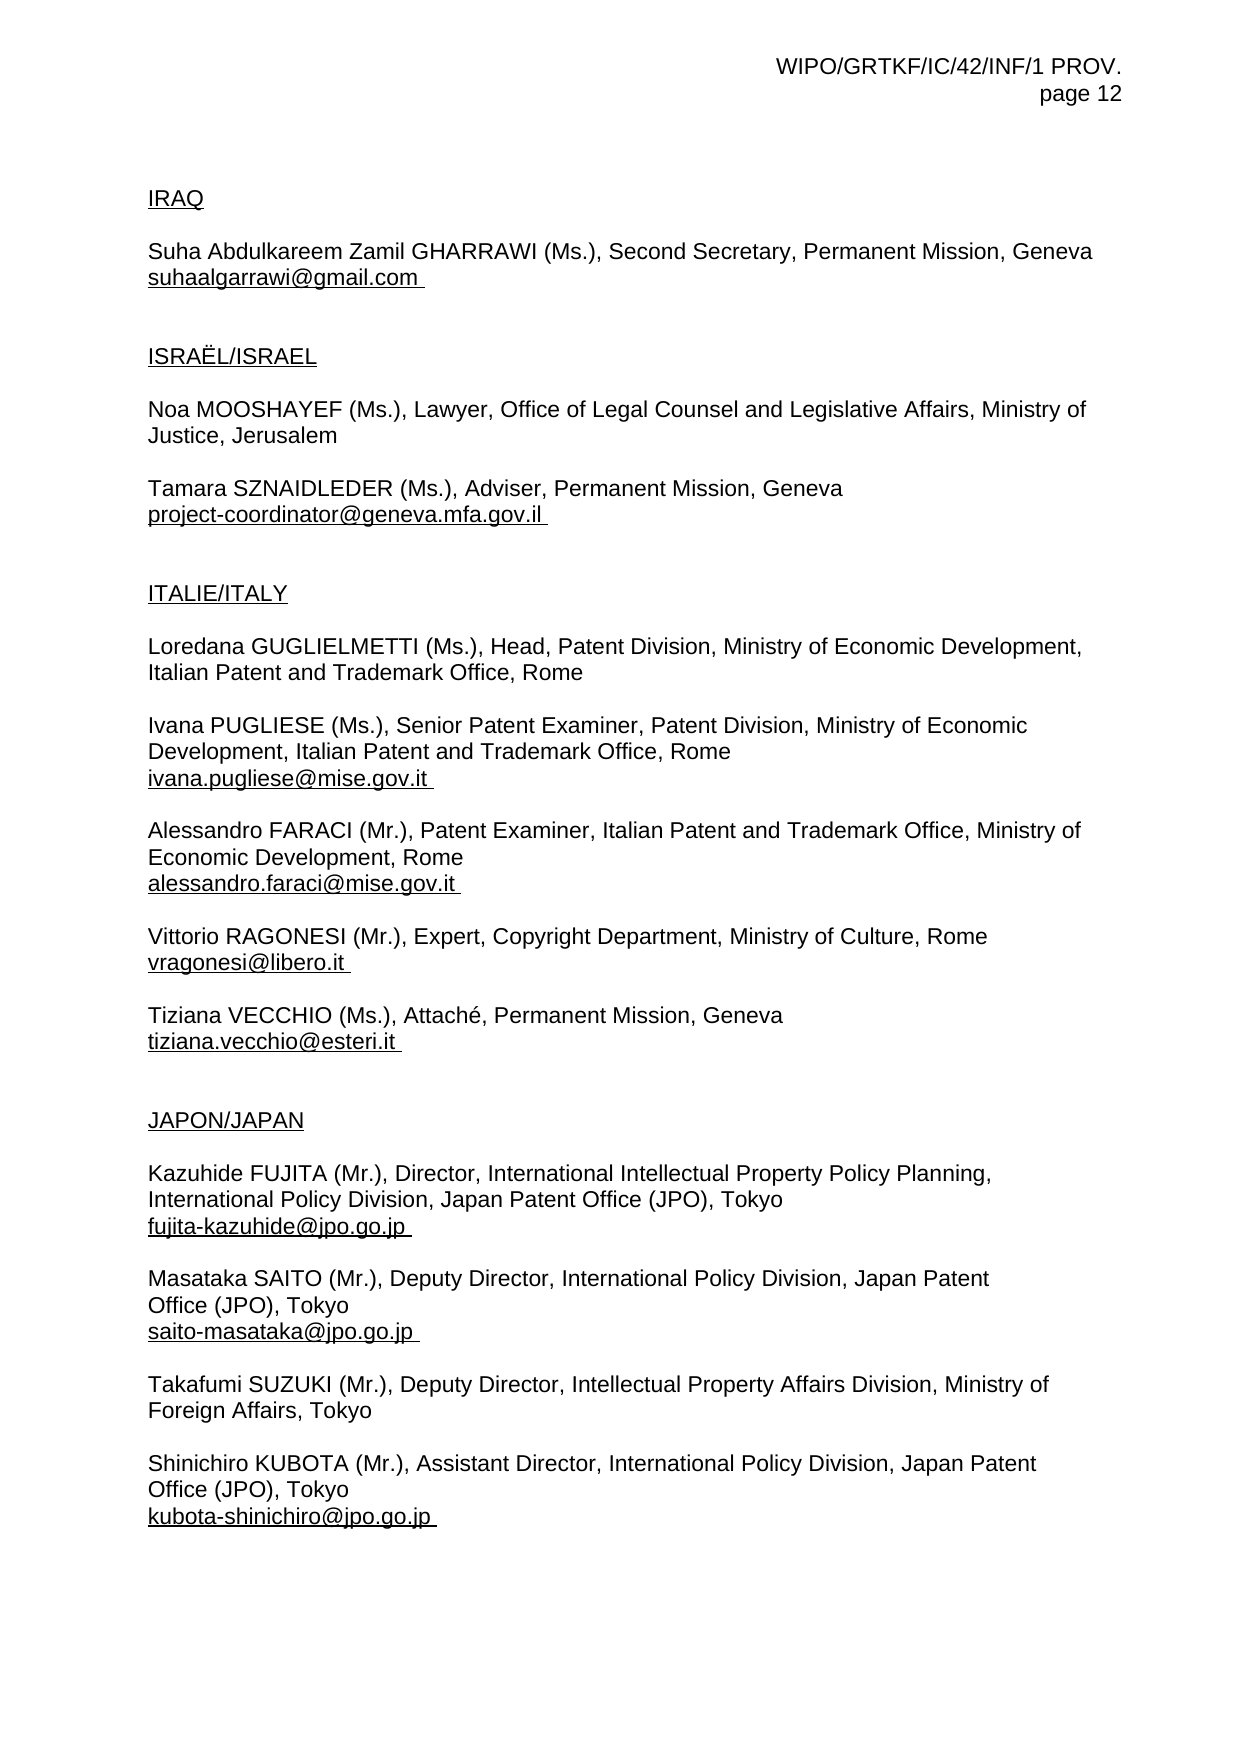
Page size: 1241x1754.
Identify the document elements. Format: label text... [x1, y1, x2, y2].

text alessandro.faraci@mise.gov.it [148, 870, 1122, 896]
text tiziana.vecchio@esteri.it [148, 1028, 1122, 1054]
text ITALIE/ITALY [148, 580, 1122, 607]
text Ivana PUGLIESE (Ms.), Senior Patent Examiner, Patent Division, Ministry of Economic Development, Italian Patent and Trademark Office, Rome [148, 712, 1122, 765]
text Tiziana VECCHIO (Ms.), Attaché, Permanent Mission, Geneva [148, 1002, 1122, 1028]
text Shinichiro KUBOTA (Mr.), Assistant Director, International Policy Division, Japan Patent Office (JPO), Tokyo [148, 1450, 1122, 1503]
text Noa MOOSHAYEF (Ms.), Lawyer, Office of Legal Counsel and Legislative Affairs, Ministry of Justice, Jerusalem [148, 396, 1122, 448]
text IRAQ [148, 185, 1122, 211]
text Tamara SZNAIDLEDER (Ms.), Adviser, Permanent Mission, Geneva [148, 475, 1122, 501]
text suhaalgarrawi@gmail.com [148, 264, 1122, 290]
text project-coordinator@geneva.mfa.gov.il [148, 501, 1122, 527]
text JAPON/JAPAN [148, 1107, 1122, 1134]
text ivana.pugliese@mise.gov.it [148, 765, 1122, 791]
text Vittorio RAGONESI (Mr.), Expert, Copyright Department, Ministry of Culture, Rome [148, 923, 1122, 949]
text saito-masataka@jpo.go.jp [148, 1318, 1122, 1344]
text vragonesi@libero.it [148, 949, 1122, 976]
text Kazuhide FUJITA (Mr.), Director, International Intellectual Property Policy Planning, International Policy Division, Japan Patent Office (JPO), Tokyo [148, 1160, 1122, 1213]
text Suha Abdulkareem Zamil GHARRAWI (Ms.), Second Secretary, Permanent Mission, Geneva [148, 238, 1122, 264]
text Masataka SAITO (Mr.), Deputy Director, International Policy Division, Japan Patent Office (JPO), Tokyo [148, 1265, 1122, 1318]
text Alessandro FARACI (Mr.), Patent Examiner, Italian Patent and Trademark Office, Ministry of Economic Development, Rome [148, 817, 1122, 870]
text fujita-kazuhide@jpo.go.jp [148, 1213, 1122, 1239]
text Takafumi SUZUKI (Mr.), Deputy Director, Intellectual Property Affairs Division, Ministry of Foreign Affairs, Tokyo [148, 1371, 1122, 1423]
text Loredana GUGLIELMETTI (Ms.), Head, Patent Division, Ministry of Economic Development, Italian Patent and Trademark Office, Rome [148, 633, 1122, 686]
text ISRAËL/ISRAEL [148, 343, 1122, 369]
text kubota-shinichiro@jpo.go.jp [148, 1503, 1122, 1529]
